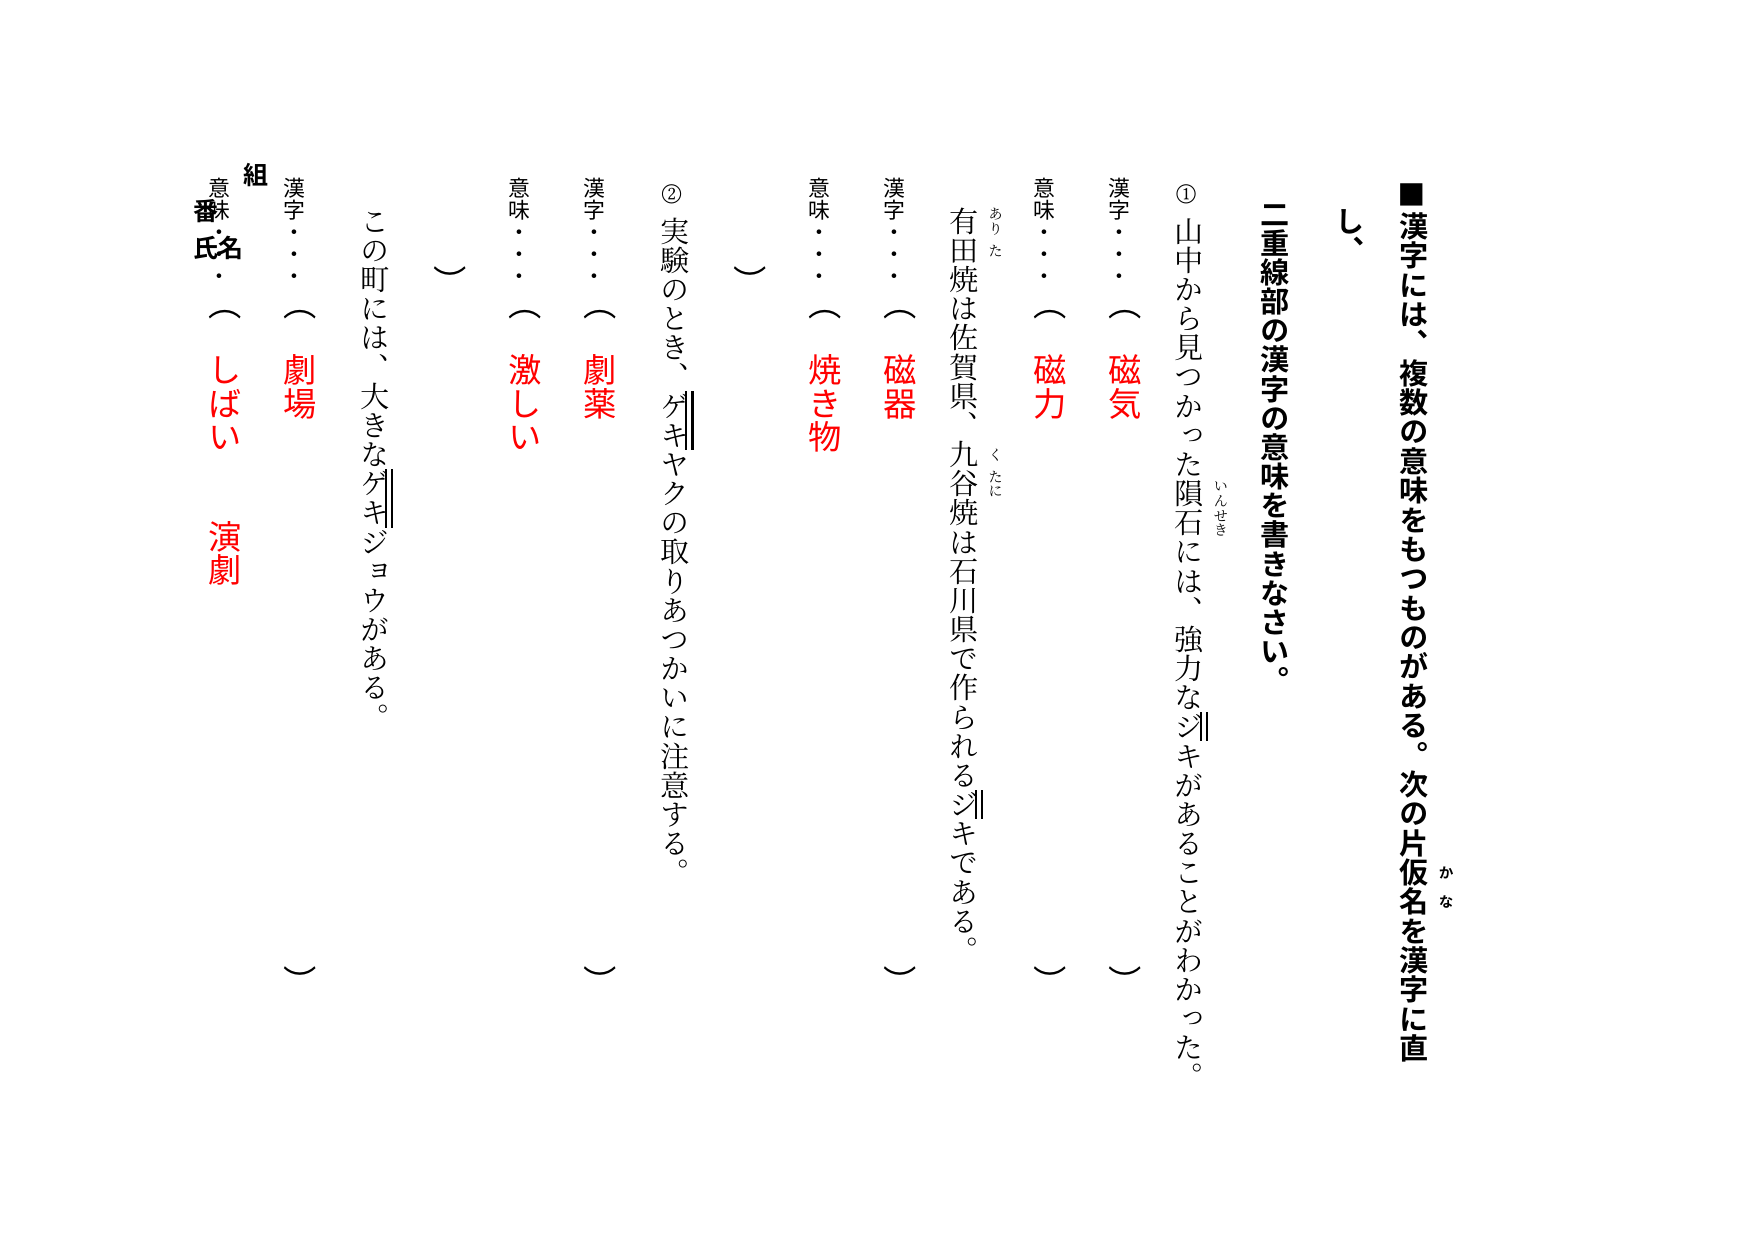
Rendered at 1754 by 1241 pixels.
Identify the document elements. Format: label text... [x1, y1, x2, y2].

text 意味・・・（ しばい 演劇 ） [187, 177, 262, 1063]
text 意味・・・（ 焼き物 ） [712, 177, 862, 1063]
text 二重線部の漢字の意味を書きなさい。 [1237, 199, 1312, 1063]
text 焼は佐賀県、焼は石川県で作られるジキである。 [937, 177, 1012, 1063]
text 漢字・・・（ 磁気 ） [1087, 177, 1162, 1063]
text この町には、大きなゲキジョウがある。 [337, 177, 412, 1063]
text 意味・・・（ 磁力 ） [1012, 177, 1087, 1063]
text 漢字・・・（ 劇場 ） [262, 177, 337, 1063]
text ■漢字には、複数の意味をもつものがある。次の片を漢字に直し、 [1312, 177, 1462, 1063]
text ②実験のとき、ゲキヤクの取りあつかいに注意する。 [637, 177, 712, 1063]
text 漢字・・・（ 劇薬 ） [562, 177, 637, 1063]
text ①山中から見つかったには、強力なジキがあることがわかった。 [1162, 177, 1237, 1063]
text 漢字・・・（ 磁器 ） [862, 177, 937, 1063]
text 意味・・・（ 激しい ） [412, 177, 562, 1063]
